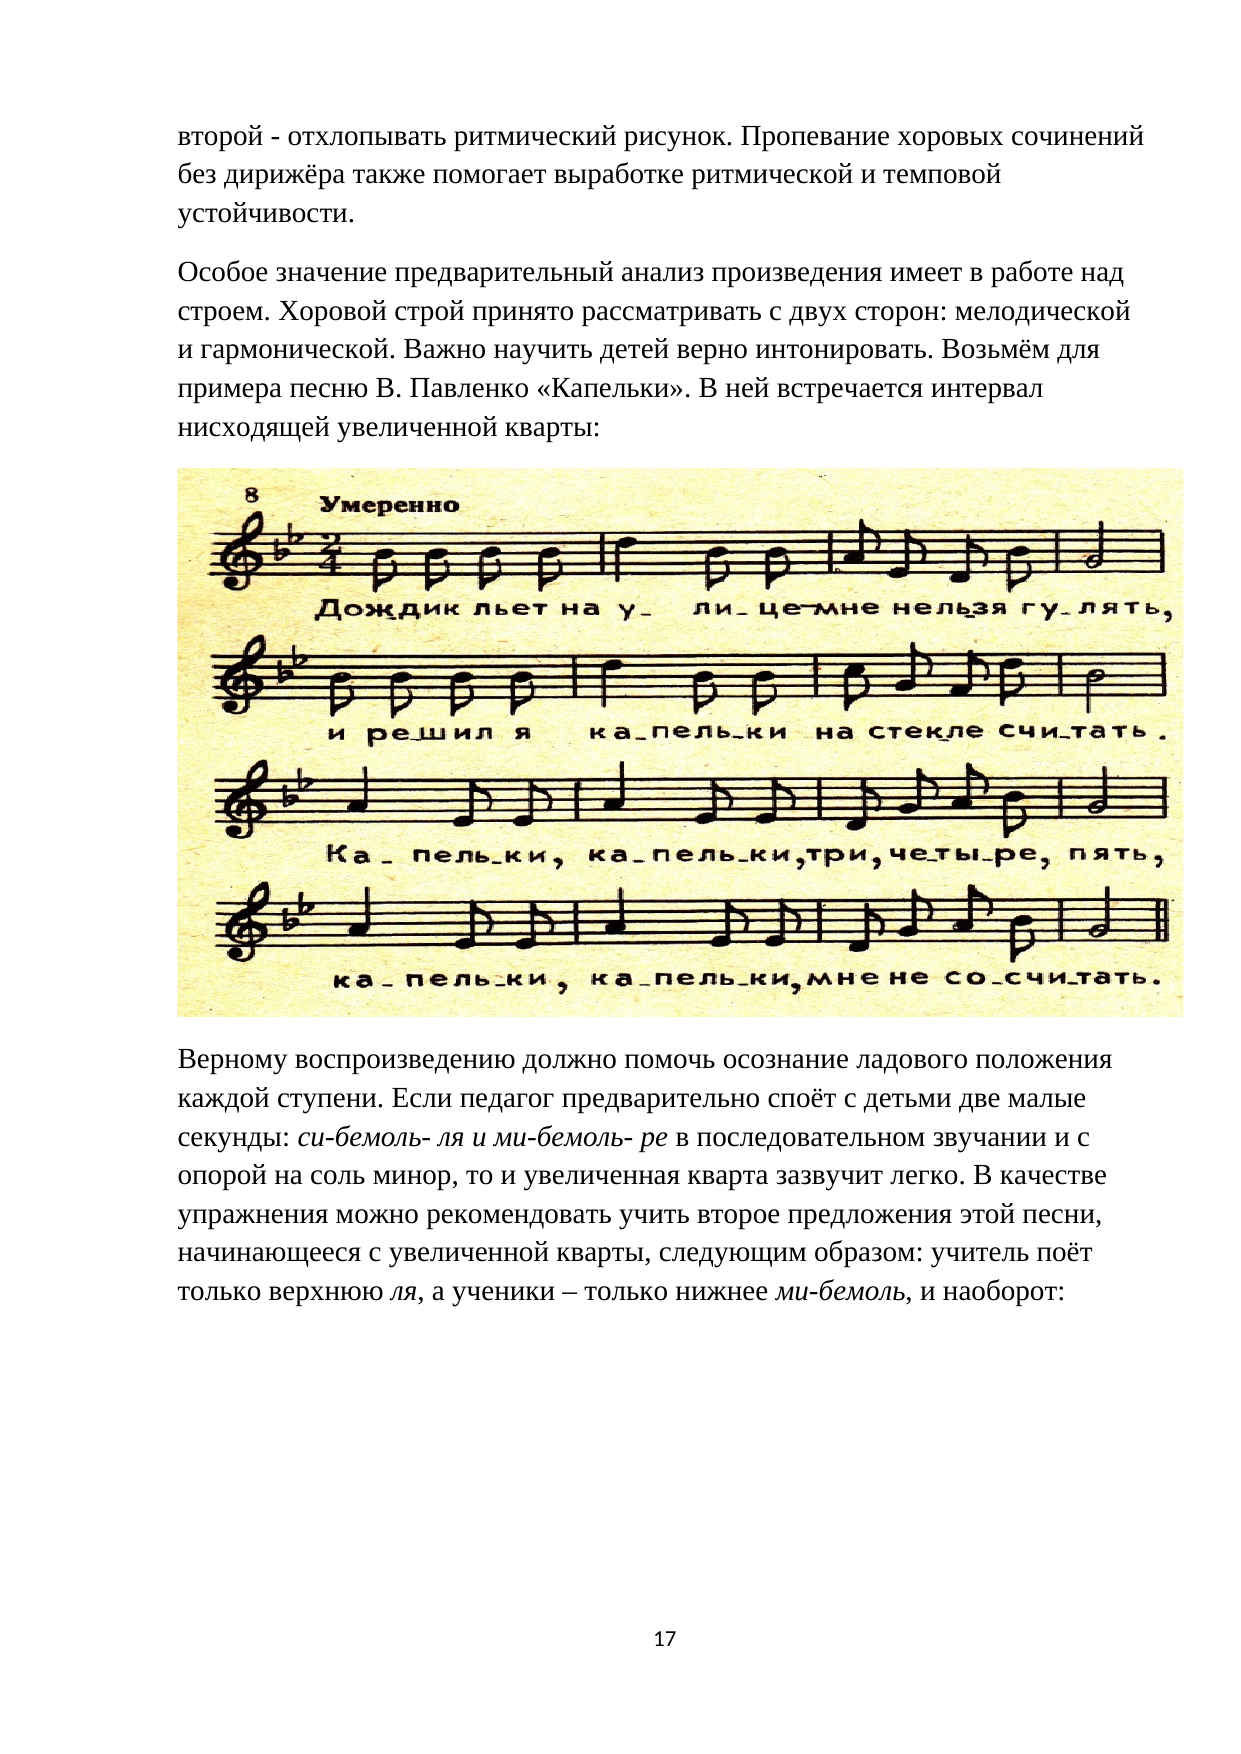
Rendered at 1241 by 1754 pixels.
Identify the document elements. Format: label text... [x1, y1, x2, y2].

text Верному воспроизведению должно помочь осознание ладового положения каждой ступени. Если педагог предварительно споёт с детьми две малые секунды: си-бемоль- ля и ми-бемоль- ре в последовательном звучании и с опорой на соль минор, то и увеличенная кварта зазвучит легко. В качестве упражнения можно рекомендовать учить второе предложения этой песни, начинающееся с увеличенной кварты, следующим образом: учитель поёт только верхнюю ля, а ученики – только нижнее ми-бемоль, и наоборот: [177, 1042, 1152, 1306]
text Особое значение предварительный анализ произведения имеет в работе над строем. Хоровой строй принято рассматривать с двух сторон: мелодической и гармонической. Важно научить детей верно интонировать. Возьмём для примера песню В. Павленко «Капельки». В ней встречается интервал нисходящей увеличенной кварты: [177, 254, 1152, 442]
picture [177, 468, 1184, 1017]
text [177, 118, 1152, 229]
